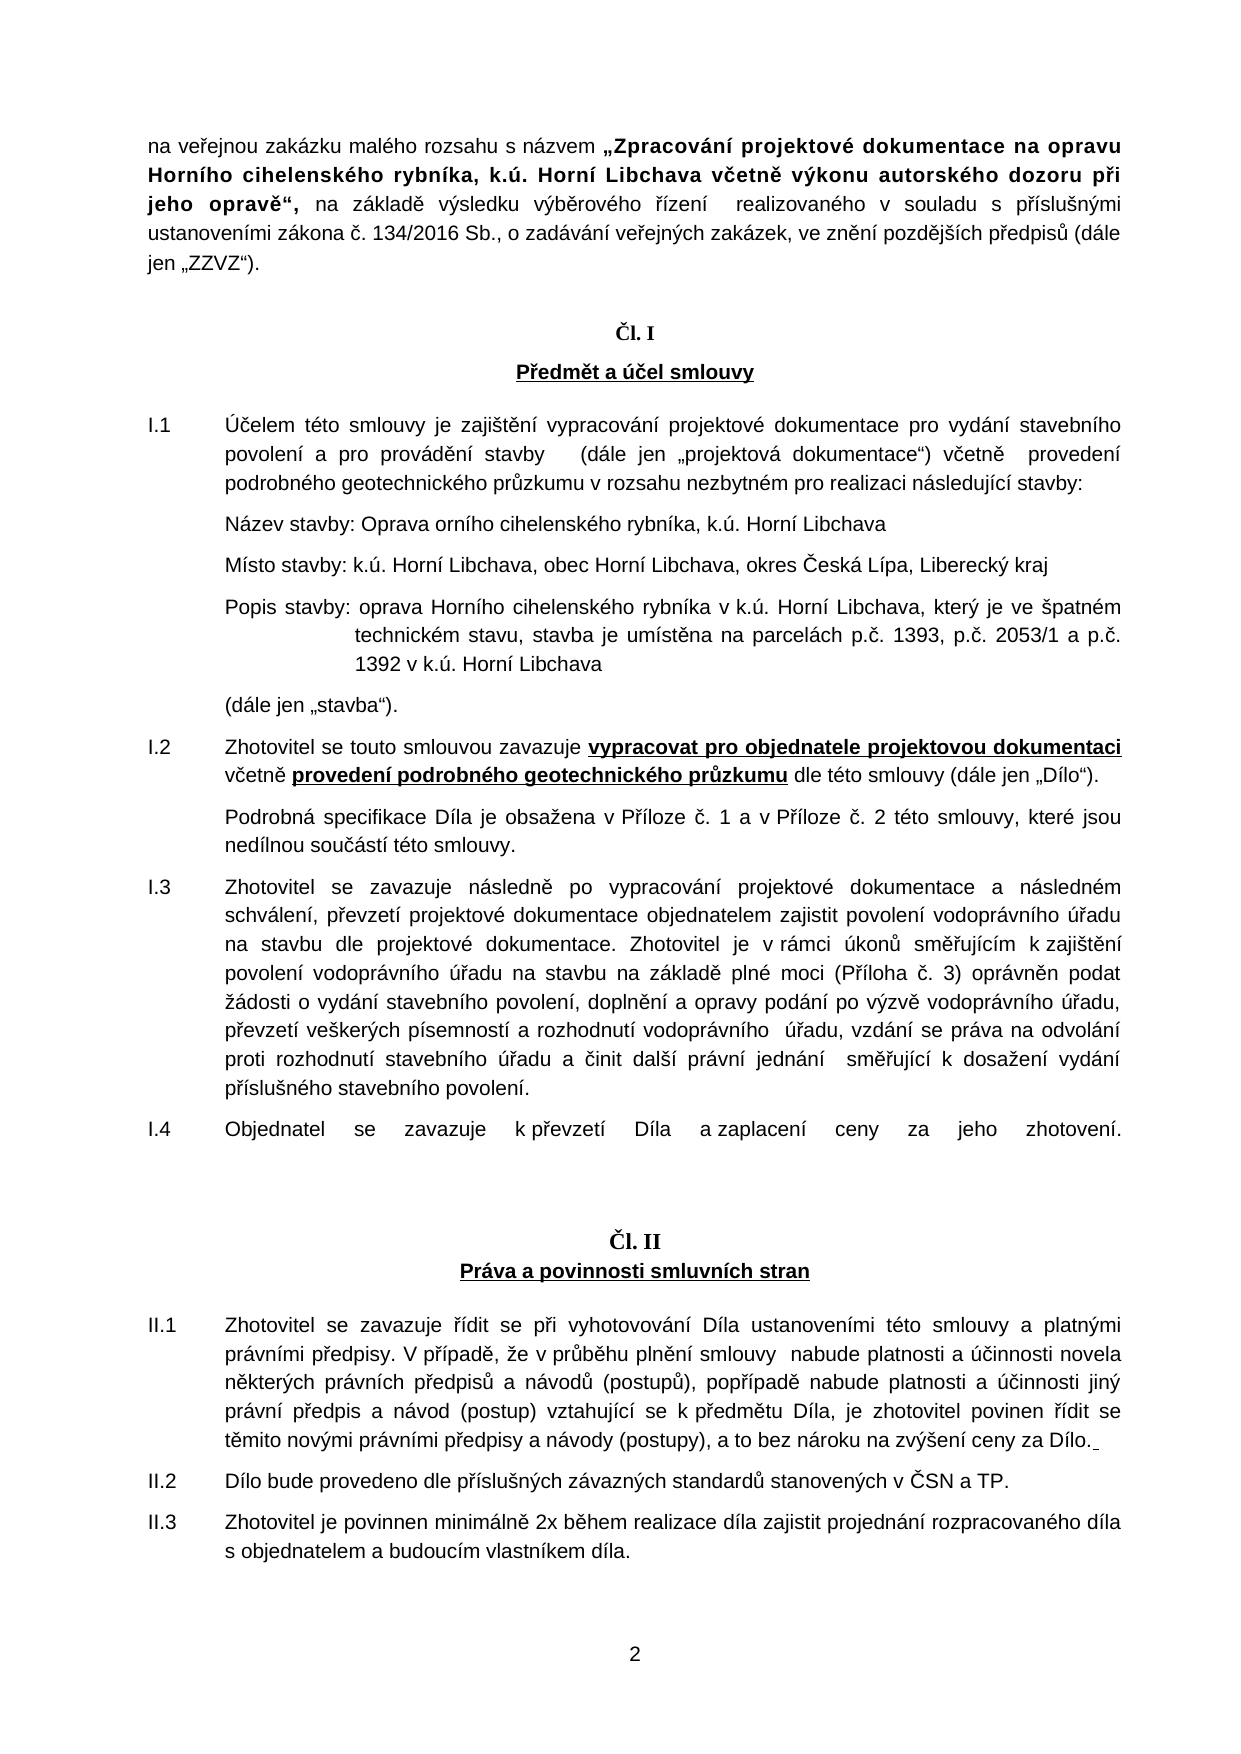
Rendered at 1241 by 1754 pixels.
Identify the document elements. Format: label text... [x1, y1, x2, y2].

list Zhotovitel se zavazuje řídit se při vyhotovování Díla ustanoveními této smlouvy a platnými právními předpisy. V případě, že v průběhu plnění smlouvy nabude platnosti a účinnosti novela některých právních předpisů a návodů (postupů), popřípadě nabude platnosti a účinnosti jiný právní předpis a návod (postup) vztahující se k předmětu Díla, je zhotovitel povinen řídit se těmito novými právními předpisy a návody (postupy), a to bez nároku na zvýšení ceny za Dílo. [148, 1313, 1122, 1452]
list Podrobná specifikace Díla je obsažena v Příloze č. 1 a v Příloze č. 2 této smlouvy, které jsou nedílnou součástí této smlouvy. [224, 804, 1122, 857]
list Zhotovitel se zavazuje následně po vypracování projektové dokumentace a následném schválení, převzetí projektové dokumentace objednatelem zajistit povolení vodoprávního úřadu na stavbu dle projektové dokumentace. Zhotovitel je v rámci úkonů směřujícím k zajištění povolení vodoprávního úřadu na stavbu na základě plné moci (Příloha č. 3) oprávněn podat žádosti o vydání stavebního povolení, doplnění a opravy podání po výzvě vodoprávního úřadu, převzetí veškerých písemností a rozhodnutí vodoprávního úřadu, vzdání se práva na odvolání proti rozhodnutí stavebního úřadu a činit další právní jednání směřující k dosažení vydání příslušného stavebního povolení. [148, 874, 1122, 1100]
text na veřejnou zakázku malého rozsahu s názvem „Zpracování projektové dokumentace na opravu Horního cihelenského rybníka, k.ú. Horní Libchava včetně výkonu autorského dozoru při jeho opravě“, na základě výsledku výběrového řízení realizovaného v souladu s příslušnými ustanoveními zákona č. 134/2016 Sb., o zadávání veřejných zakázek, ve znění pozdějších předpisů (dále jen „ZZVZ“). [148, 130, 1122, 276]
text Čl. I [148, 288, 1122, 347]
text Práva a povinnosti smluvních stran [148, 1228, 1122, 1283]
list Název stavby: Oprava orního cihelenského rybníka, k.ú. Horní Libchava [224, 512, 1122, 536]
text Předmět a účel smlouvy [148, 359, 1122, 384]
list Místo stavby: k.ú. Horní Libchava, obec Horní Libchava, okres Česká Lípa, Liberecký kraj [224, 553, 1122, 577]
list Zhotovitel se touto smlouvou zavazuje vypracovat pro objednatele projektovou dokumentaci včetně provedení podrobného geotechnického průzkumu dle této smlouvy (dále jen „Dílo“). [148, 734, 1122, 787]
list Popis stavby: oprava Horního cihelenského rybníka v k.ú. Horní Libchava, který je ve špatném technickém stavu, stavba je umístěna na parcelách p.č. 1393, p.č. 2053/1 a p.č. 1392 v k.ú. Horní Libchava [224, 594, 1122, 676]
list Objednatel se zavazuje k převzetí Díla a zaplacení ceny za jeho zhotovení. [148, 1117, 1122, 1172]
list Zhotovitel je povinnen minimálně 2x během realizace díla zajistit projednání rozpracovaného díla s objednatelem a budoucím vlastníkem díla. [148, 1510, 1122, 1563]
list Dílo bude provedeno dle příslušných závazných standardů stanovených v ČSN a TP. [148, 1469, 1122, 1493]
list (dále jen „stavba“). [224, 693, 1122, 717]
list Účelem této smlouvy je zajištění vypracování projektové dokumentace pro vydání stavebního povolení a pro provádění stavby (dále jen „projektová dokumentace“) včetně provedení podrobného geotechnického průzkumu v rozsahu nezbytném pro realizaci následující stavby: [148, 413, 1122, 495]
